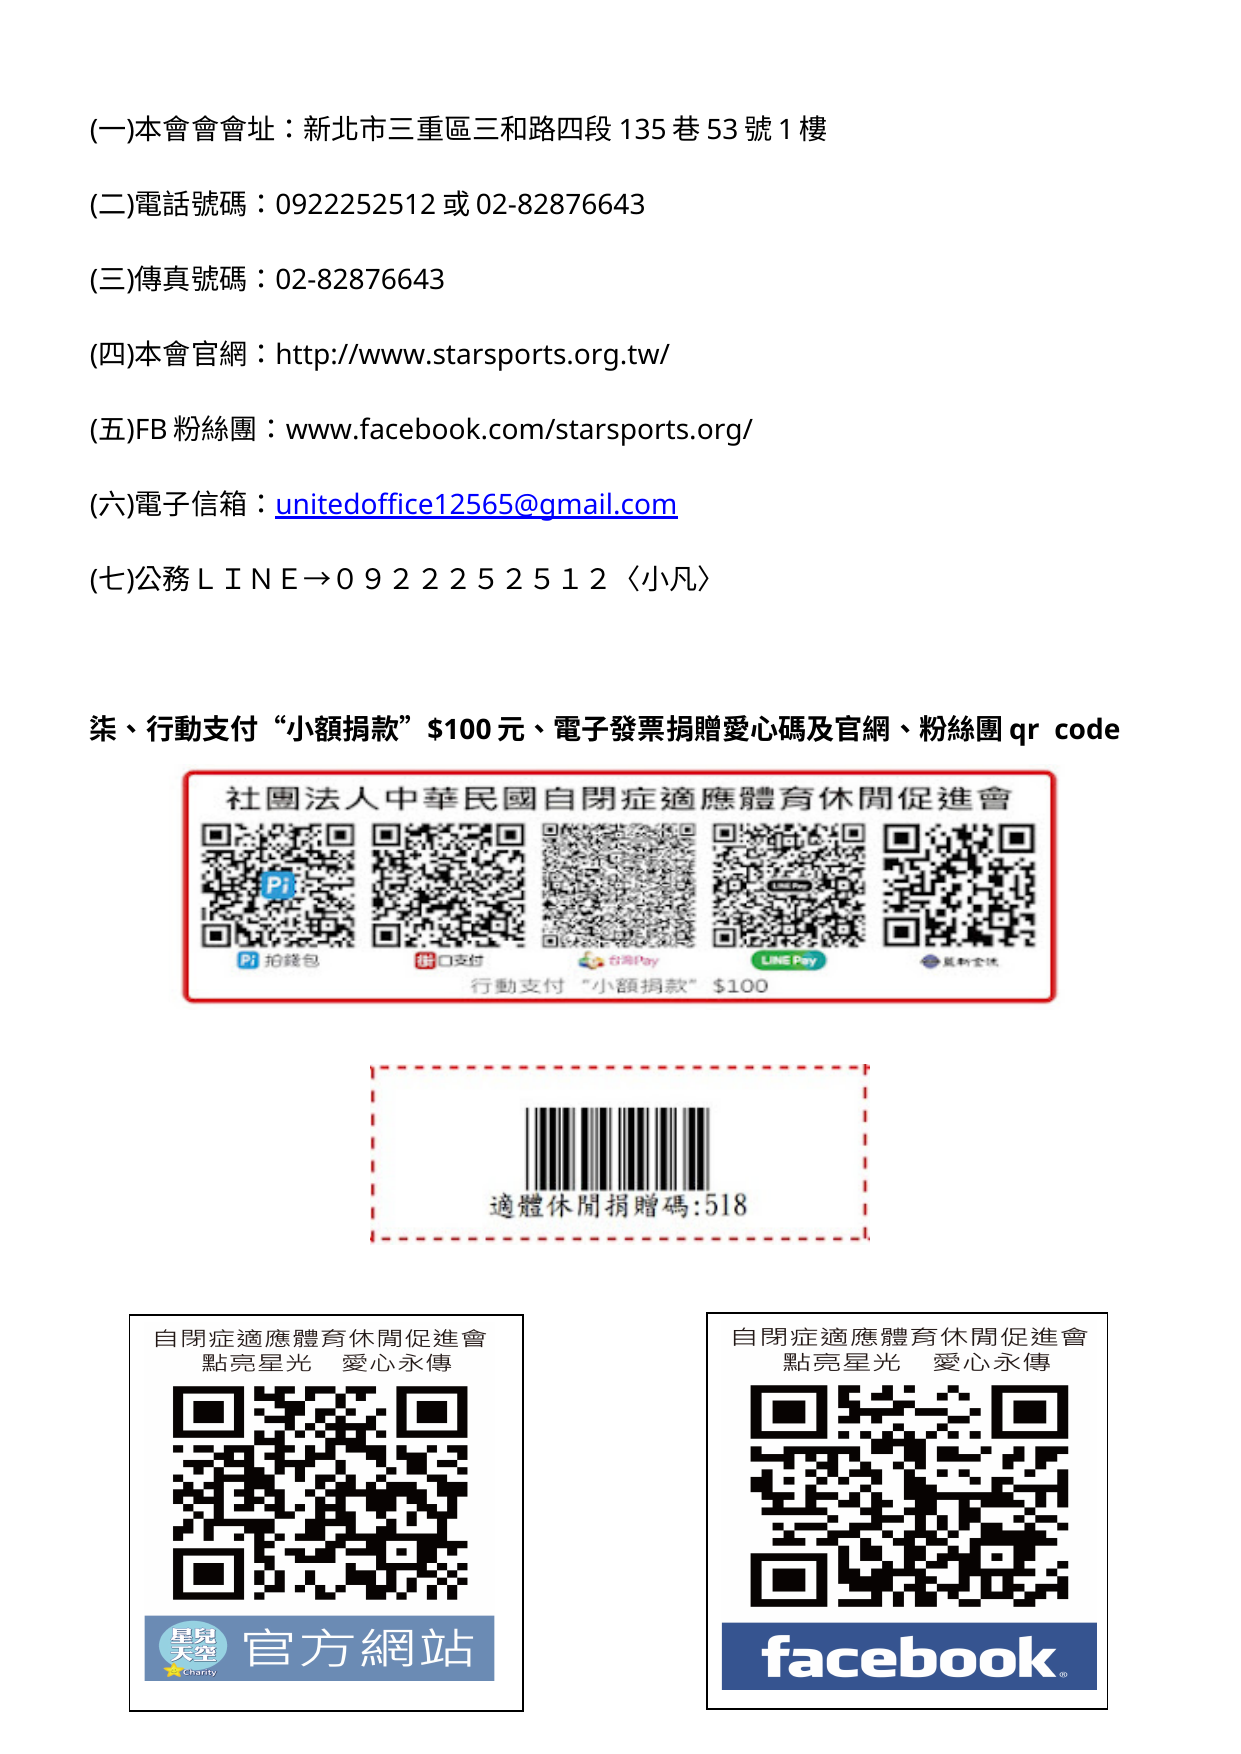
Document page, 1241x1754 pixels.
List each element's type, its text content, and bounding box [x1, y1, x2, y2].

text (二)電話號碼：0922252512或02-82876643 (三)傳真號碼：02-82876643 (四)本會官網：http://www.starsports.org.tw/ (五)FB粉絲團：www.facebook.com/starsports.org/ (六)電子信箱：unitedoffice12565@gmail.com [75, 164, 1165, 539]
text 柒、行動支付“小額捐款”$100元、電子發票捐贈愛心碼及官網、粉絲團qr code [75, 689, 1165, 764]
text (一)本會會會址：新北市三重區三和路四段135巷53號1樓 [75, 89, 1165, 164]
text (七)公務ＬＩＮＥ→０９２２２５２５１２〈小凡〉 [75, 539, 1165, 614]
picture [721, 1320, 1097, 1690]
picture [370, 1064, 870, 1245]
picture [144, 1322, 495, 1681]
picture [168, 764, 1072, 1010]
